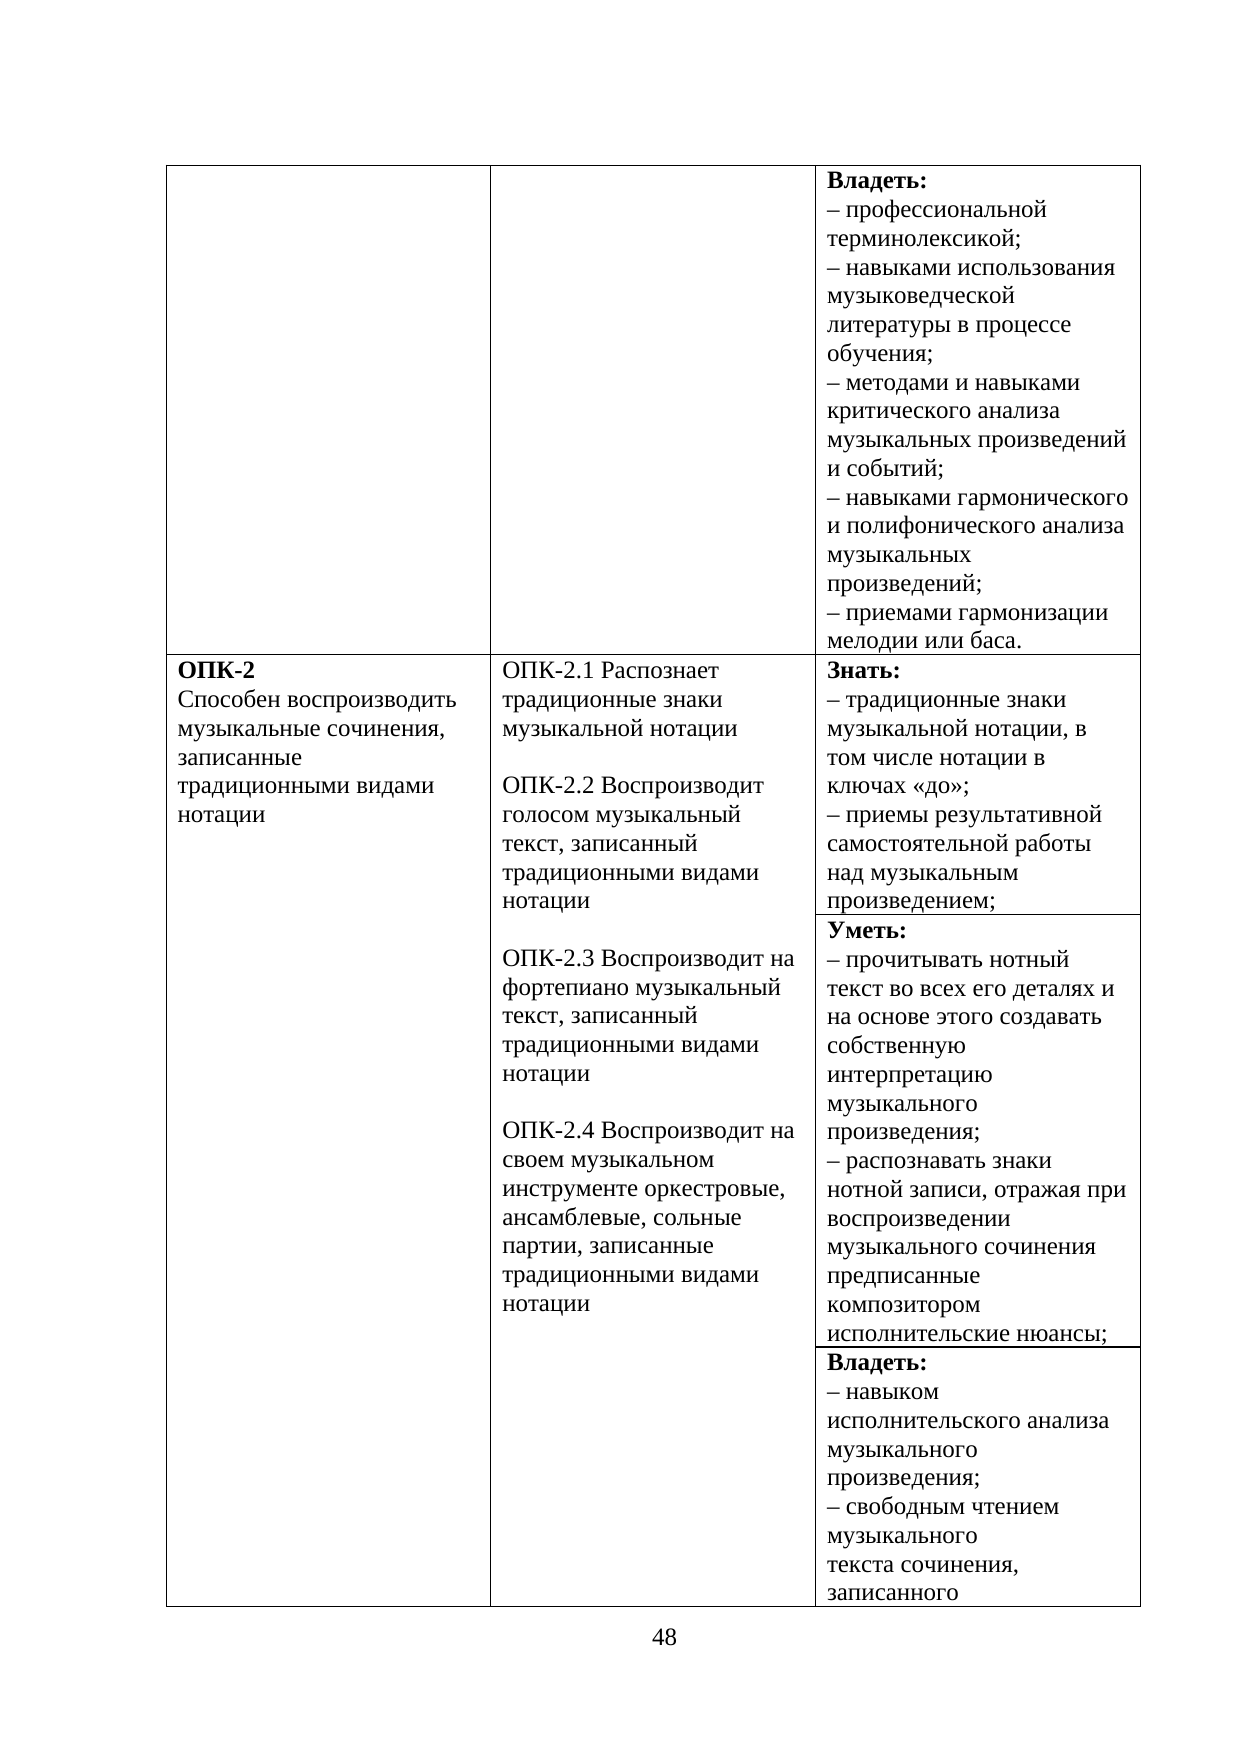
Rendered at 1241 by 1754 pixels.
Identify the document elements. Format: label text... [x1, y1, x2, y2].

table_cell ОПК-2.1 Распознает традиционные знаки музыкальной нотации ОПК-2.2 Воспроизводит голосом музыкальный текст, записанный традиционными видами нотации ОПК-2.3 Воспроизводит на фортепиано музыкальный текст, записанный традиционными видами нотации ОПК-2.4 Воспроизводит на своем музыкальном инструменте оркестровые, ансамблевые, сольные партии, записанные традиционными видами нотации [491, 655, 815, 1606]
table_cell ОПК-2 Способен воспроизводить музыкальные сочинения, записанные традиционными видами нотации [167, 655, 490, 1606]
table_cell Владеть: – профессиональной терминолексикой; – навыками использования музыковедческой литературы в процессе обучения; – методами и навыками критического анализа музыкальных произведений и событий; – навыками гармонического и полифонического анализа музыкальных произведений; – приемами гармонизации мелодии или баса. [816, 166, 1140, 654]
table_cell Знать: – традиционные знаки музыкальной нотации, в том числе нотации в ключах «до»; – приемы результативной самостоятельной работы над музыкальным произведением; [816, 655, 1140, 914]
table_cell Уметь: – прочитывать нотный текст во всех его деталях и на основе этого создавать собственную интерпретацию музыкального произведения; – распознавать знаки нотной записи, отражая при воспроизведении музыкального сочинения предписанные композитором исполнительские нюансы; [816, 915, 1140, 1346]
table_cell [816, 1348, 1140, 1606]
